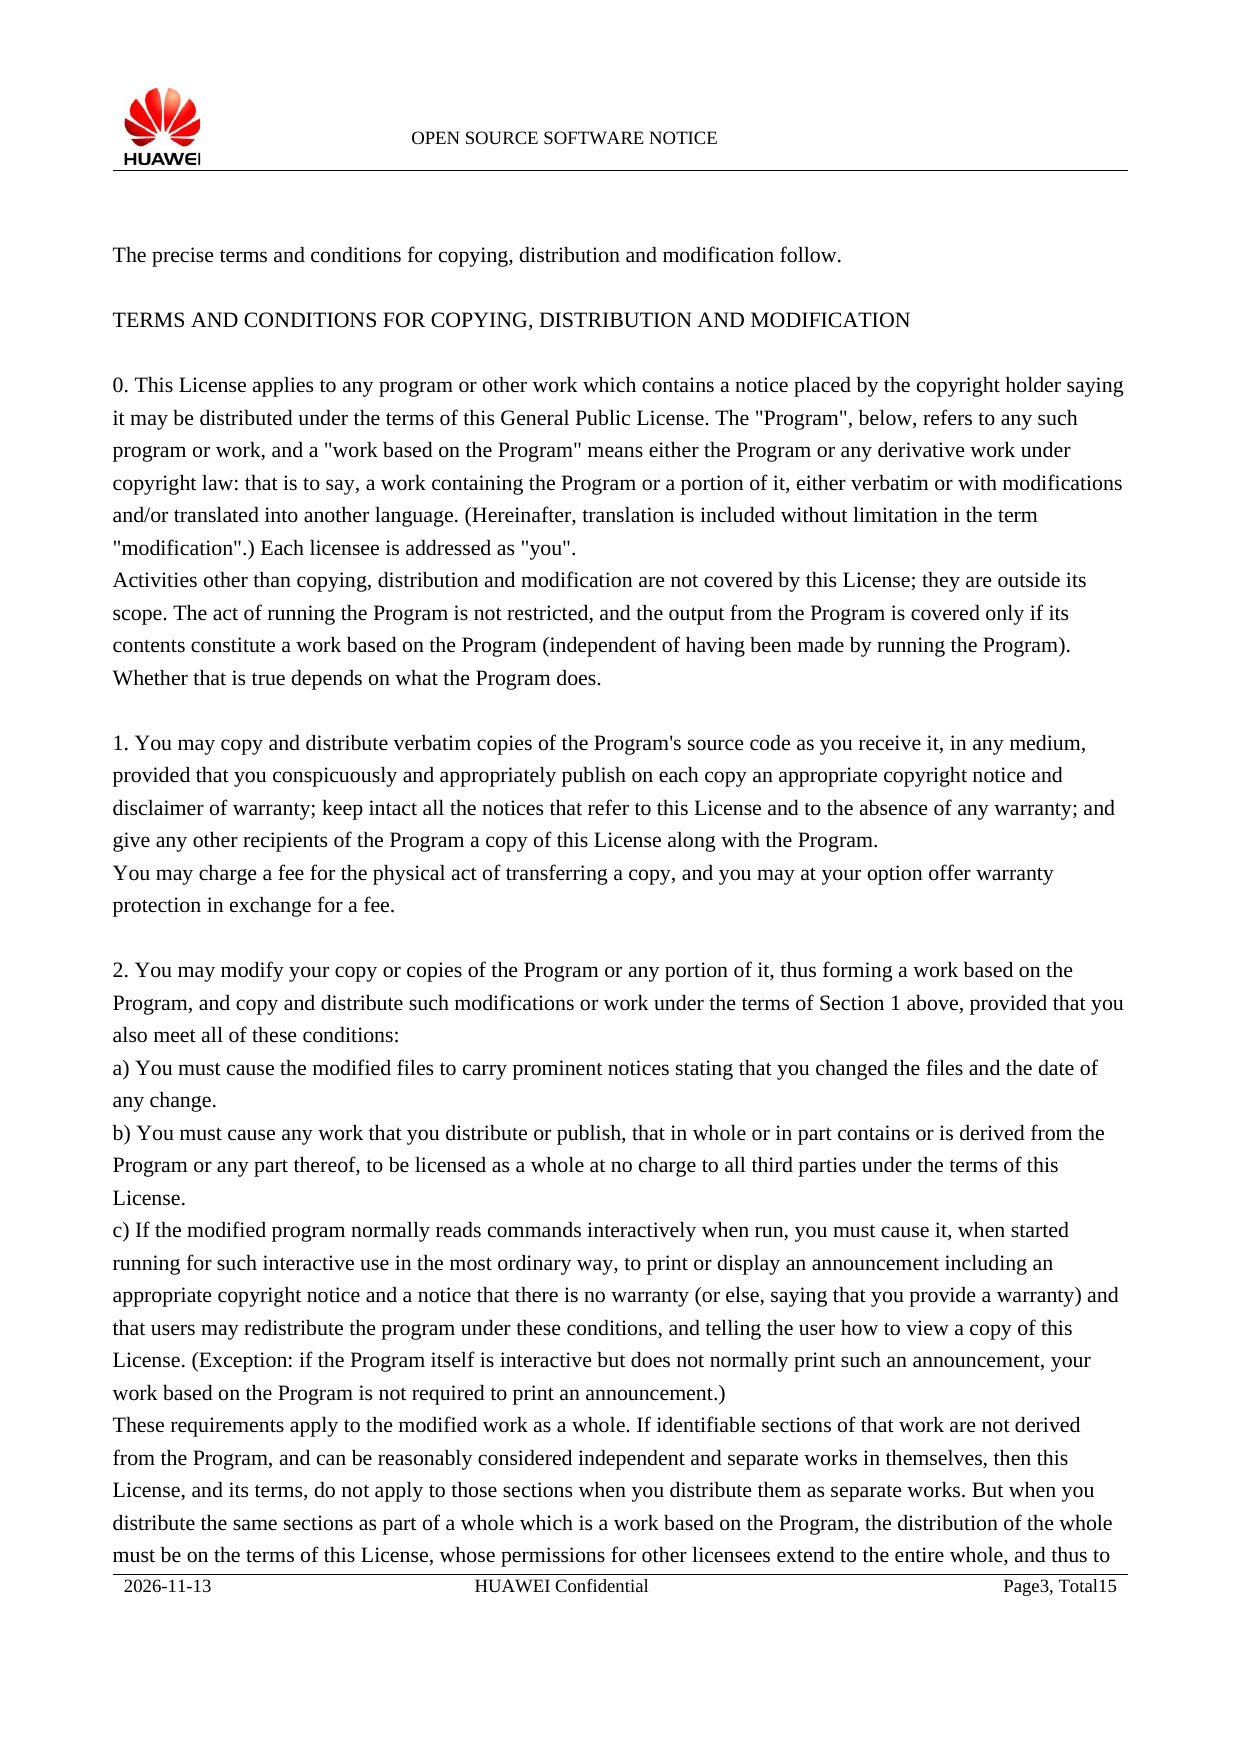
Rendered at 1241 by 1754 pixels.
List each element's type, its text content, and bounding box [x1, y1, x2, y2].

picture [124, 88, 201, 165]
